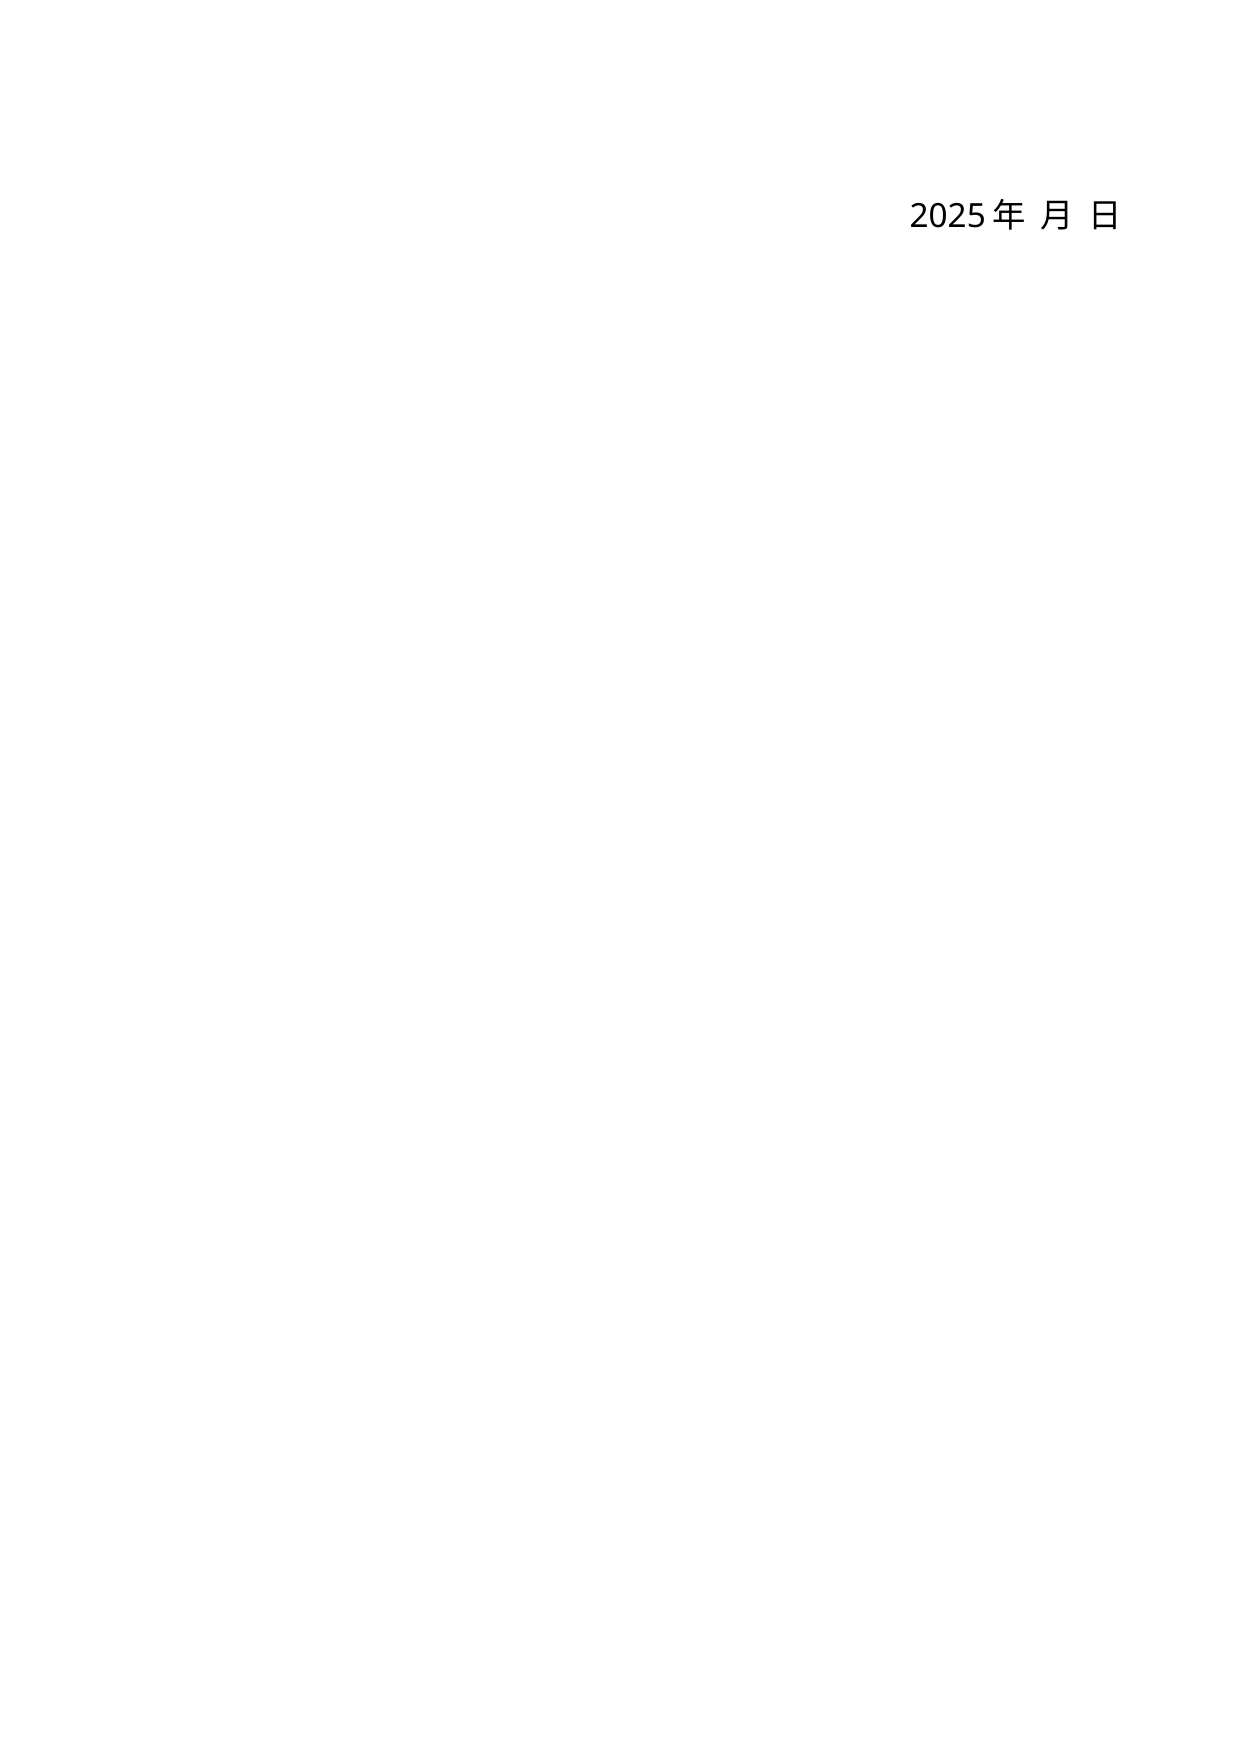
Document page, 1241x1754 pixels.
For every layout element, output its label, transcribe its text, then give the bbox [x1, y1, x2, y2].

text 2025年 月 日 [118, 184, 1122, 238]
